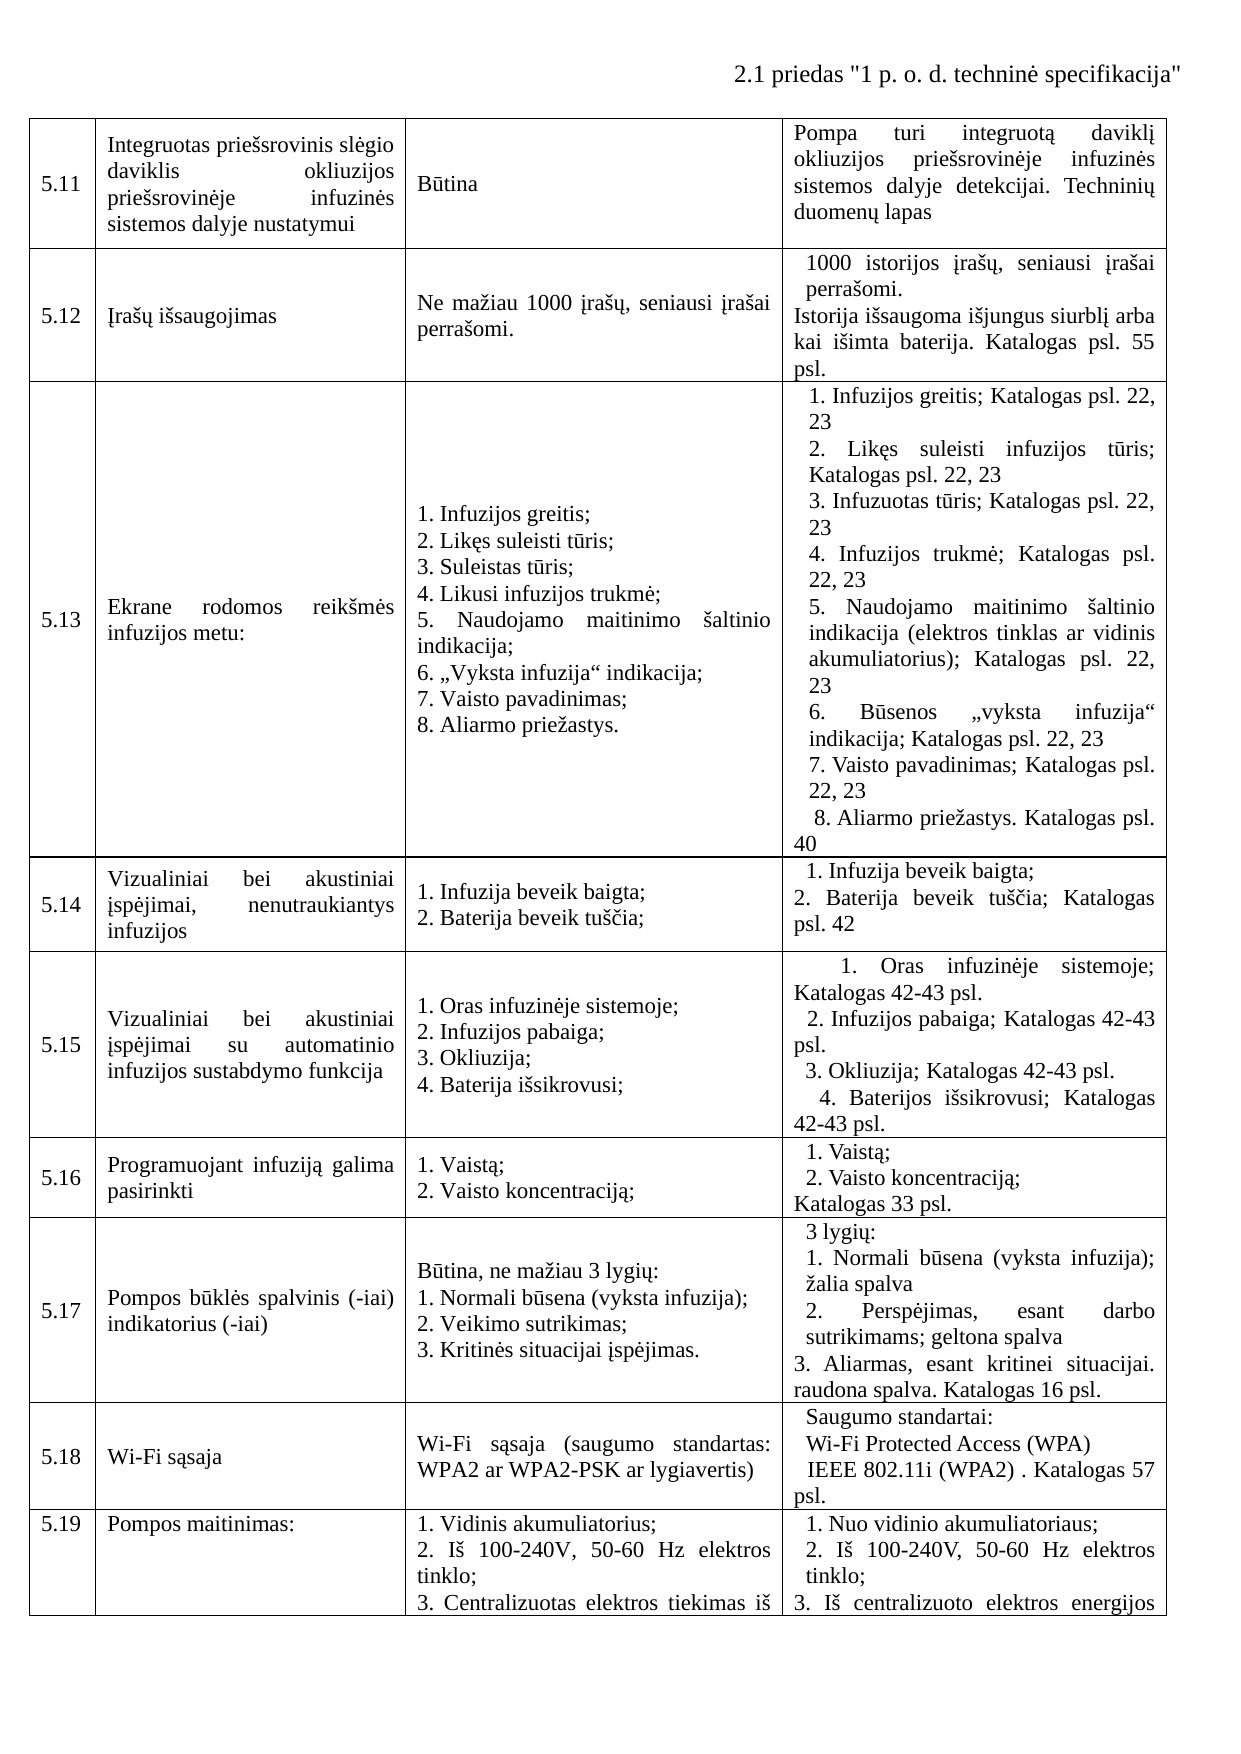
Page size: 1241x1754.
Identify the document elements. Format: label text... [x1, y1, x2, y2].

table_cell 5.19 [30, 1510, 95, 1615]
table_cell 5.13 [30, 382, 95, 856]
table_cell Programuojant infuziją galima pasirinkti [96, 1138, 405, 1217]
table_cell Ekrane rodomos reikšmės infuzijos metu: [96, 382, 405, 856]
table_cell 1. Vaistą; 2. Vaisto koncentraciją; [406, 1138, 782, 1217]
table_cell 5.15 [30, 952, 95, 1137]
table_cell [406, 1510, 782, 1615]
table_cell Vizualiniai bei akustiniai įspėjimai su automatinio infuzijos sustabdymo funkcija [96, 952, 405, 1137]
table_cell Būtina, ne mažiau 3 lygių: 1. Normali būsena (vyksta infuzija); 2. Veikimo sutrikimas; 3. Kritinės situacijai įspėjimas. [406, 1218, 782, 1402]
table_cell Wi-Fi sąsaja [96, 1403, 405, 1509]
table_cell Wi-Fi sąsaja (saugumo standartas: WPA2 ar WPA2-PSK ar lygiavertis) [406, 1403, 782, 1509]
table_cell 1. Infuzijos greitis; 2. Likęs suleisti tūris; 3. Suleistas tūris; 4. Likusi infuzijos trukmė; 5. Naudojamo maitinimo šaltinio indikacija; 6. „Vyksta infuzija“ indikacija; 7. Vaisto pavadinimas; 8. Aliarmo priežastys. [406, 382, 782, 856]
table_cell 1. Infuzija beveik baigta; 2. Baterija beveik tuščia; [406, 858, 782, 951]
table_cell Saugumo standartai: Wi-Fi Protected Access (WPA) IEEE 802.11i (WPA2) . Katalogas 57 psl. [783, 1403, 1166, 1509]
table_cell 5.17 [30, 1218, 95, 1402]
table_cell 5.16 [30, 1138, 95, 1217]
table_cell 1. Infuzija beveik baigta; 2. Baterija beveik tuščia; Katalogas psl. 42 [783, 858, 1166, 951]
table_cell 1. Infuzijos greitis; Katalogas psl. 22, 23 2. Likęs suleisti infuzijos tūris; Katalogas psl. 22, 23 3. Infuzuotas tūris; Katalogas psl. 22, 23 4. Infuzijos trukmė; Katalogas psl. 22, 23 5. Naudojamo maitinimo šaltinio indikacija (elektros tinklas ar vidinis akumuliatorius); Katalogas psl. 22, 23 6. Būsenos „vyksta infuzija“ indikacija; Katalogas psl. 22, 23 7. Vaisto pavadinimas; Katalogas psl. 22, 23 8. Aliarmo priežastys. Katalogas psl. 40 [783, 382, 1166, 856]
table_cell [783, 1510, 1166, 1615]
table_cell 1000 istorijos įrašų, seniausi įrašai perrašomi. Istorija išsaugoma išjungus siurblį arba kai išimta baterija. Katalogas psl. 55 psl. [783, 249, 1166, 381]
table_cell Vizualiniai bei akustiniai įspėjimai, nenutraukiantys infuzijos [96, 858, 405, 951]
table_cell 1. Vaistą; 2. Vaisto koncentraciją; Katalogas 33 psl. [783, 1138, 1166, 1217]
table_cell Pompos maitinimas: [96, 1510, 405, 1615]
table_cell Integruotas priešsrovinis slėgio daviklis okliuzijos priešsrovinėje infuzinės sistemos dalyje nustatymui [96, 119, 405, 248]
table_cell Būtina [406, 119, 782, 248]
table_cell Pompos būklės spalvinis (-iai) indikatorius (-iai) [96, 1218, 405, 1402]
table_cell 1. Oras infuzinėje sistemoje; Katalogas 42-43 psl. 2. Infuzijos pabaiga; Katalogas 42-43 psl. 3. Okliuzija; Katalogas 42-43 psl. 4. Baterijos išsikrovusi; Katalogas 42-43 psl. [783, 952, 1166, 1137]
table_cell 5.18 [30, 1403, 95, 1509]
table_cell Įrašų išsaugojimas [96, 249, 405, 381]
table_cell Pompa turi integruotą daviklį okliuzijos priešsrovinėje infuzinės sistemos dalyje detekcijai. Techninių duomenų lapas [783, 119, 1166, 248]
table_cell 1. Oras infuzinėje sistemoje; 2. Infuzijos pabaiga; 3. Okliuzija; 4. Baterija išsikrovusi; [406, 952, 782, 1137]
table_cell Ne mažiau 1000 įrašų, seniausi įrašai perrašomi. [406, 249, 782, 381]
table_cell 5.12 [30, 249, 95, 381]
table_cell 5.11 [30, 119, 95, 248]
table_cell 5.14 [30, 858, 95, 951]
table_cell 3 lygių: 1. Normali būsena (vyksta infuzija); žalia spalva 2. Perspėjimas, esant darbo sutrikimams; geltona spalva 3. Aliarmas, esant kritinei situacijai. raudona spalva. Katalogas 16 psl. [783, 1218, 1166, 1402]
